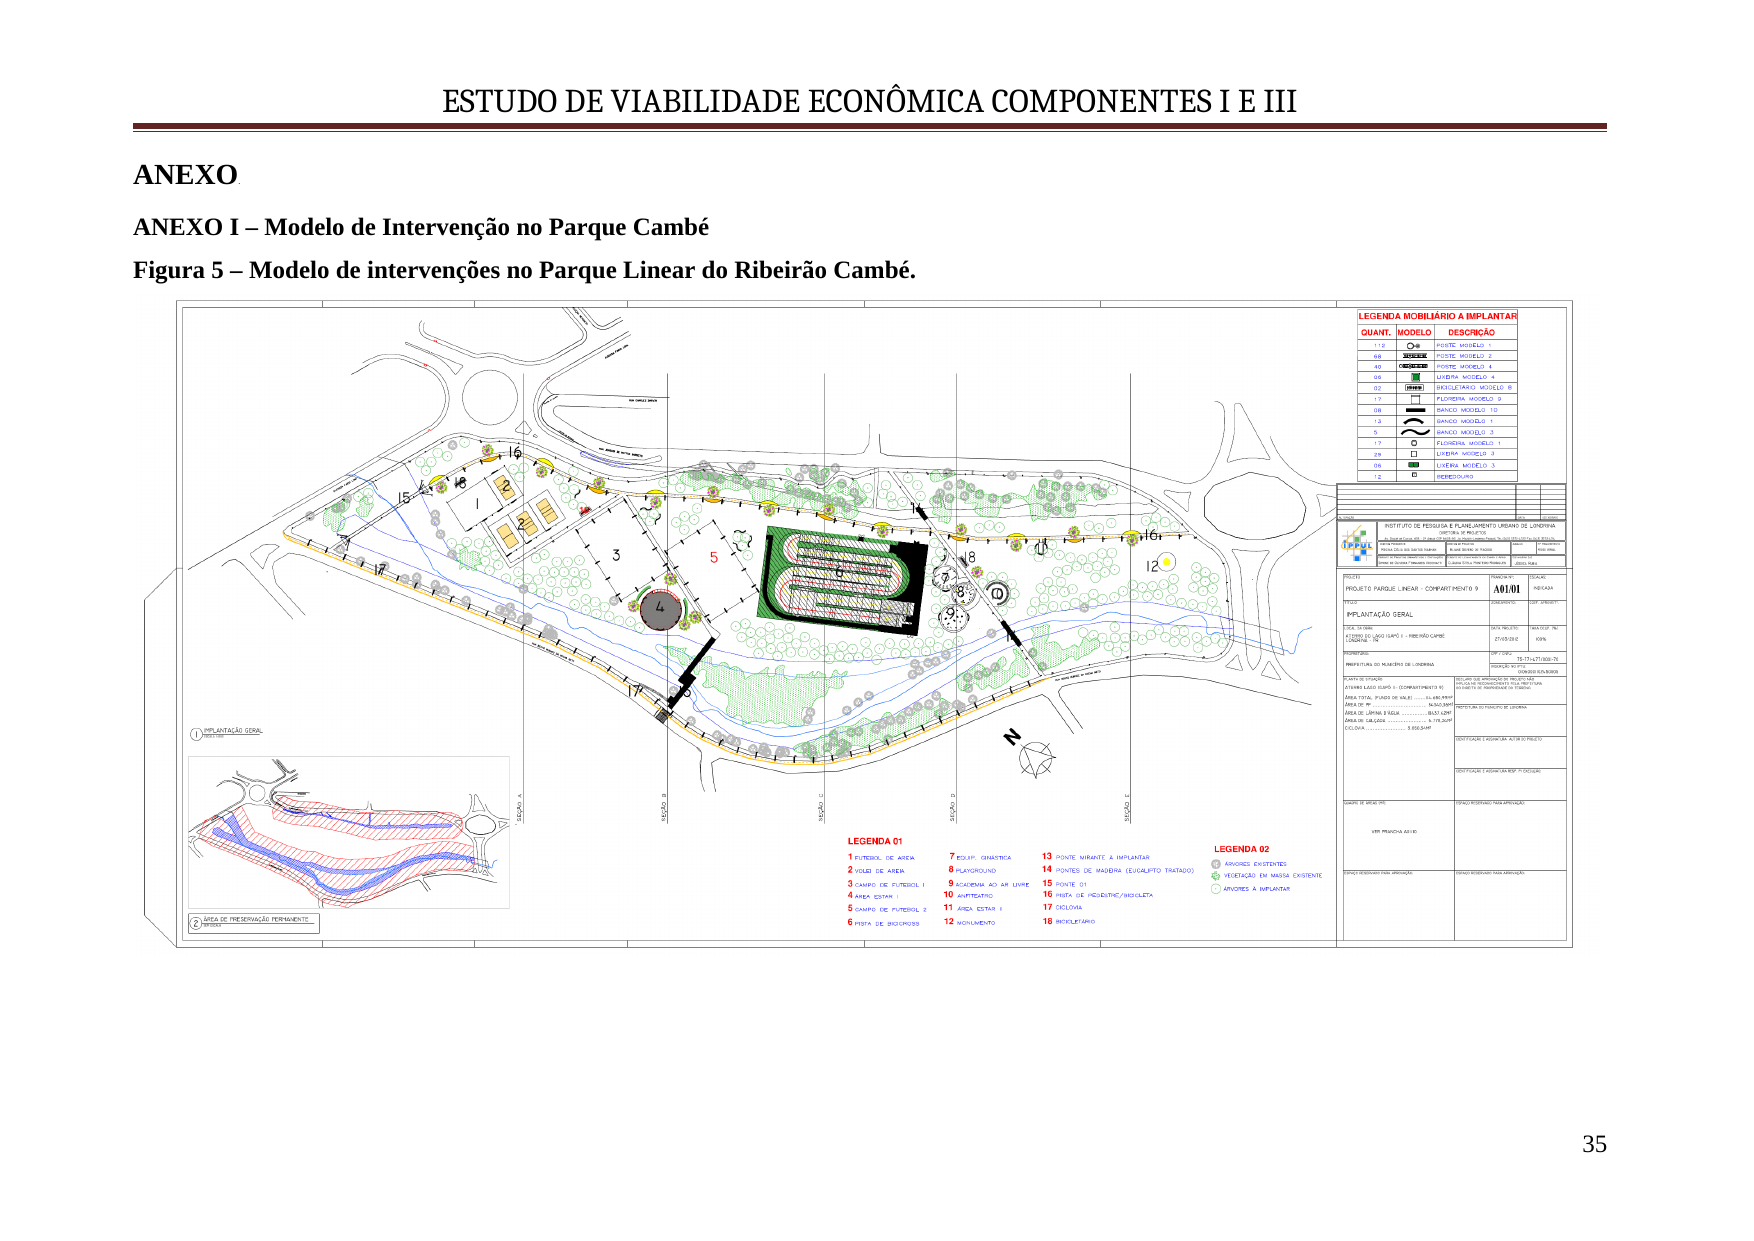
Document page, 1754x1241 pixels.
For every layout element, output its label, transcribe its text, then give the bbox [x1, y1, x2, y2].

text ANEXO I – Modelo de Intervenção no Parque Cambé [133, 212, 1607, 241]
text Figura 5 – Modelo de intervenções no Parque Linear do Ribeirão Cambé. [133, 255, 1607, 284]
subtitle ANEXO. [133, 157, 1607, 191]
